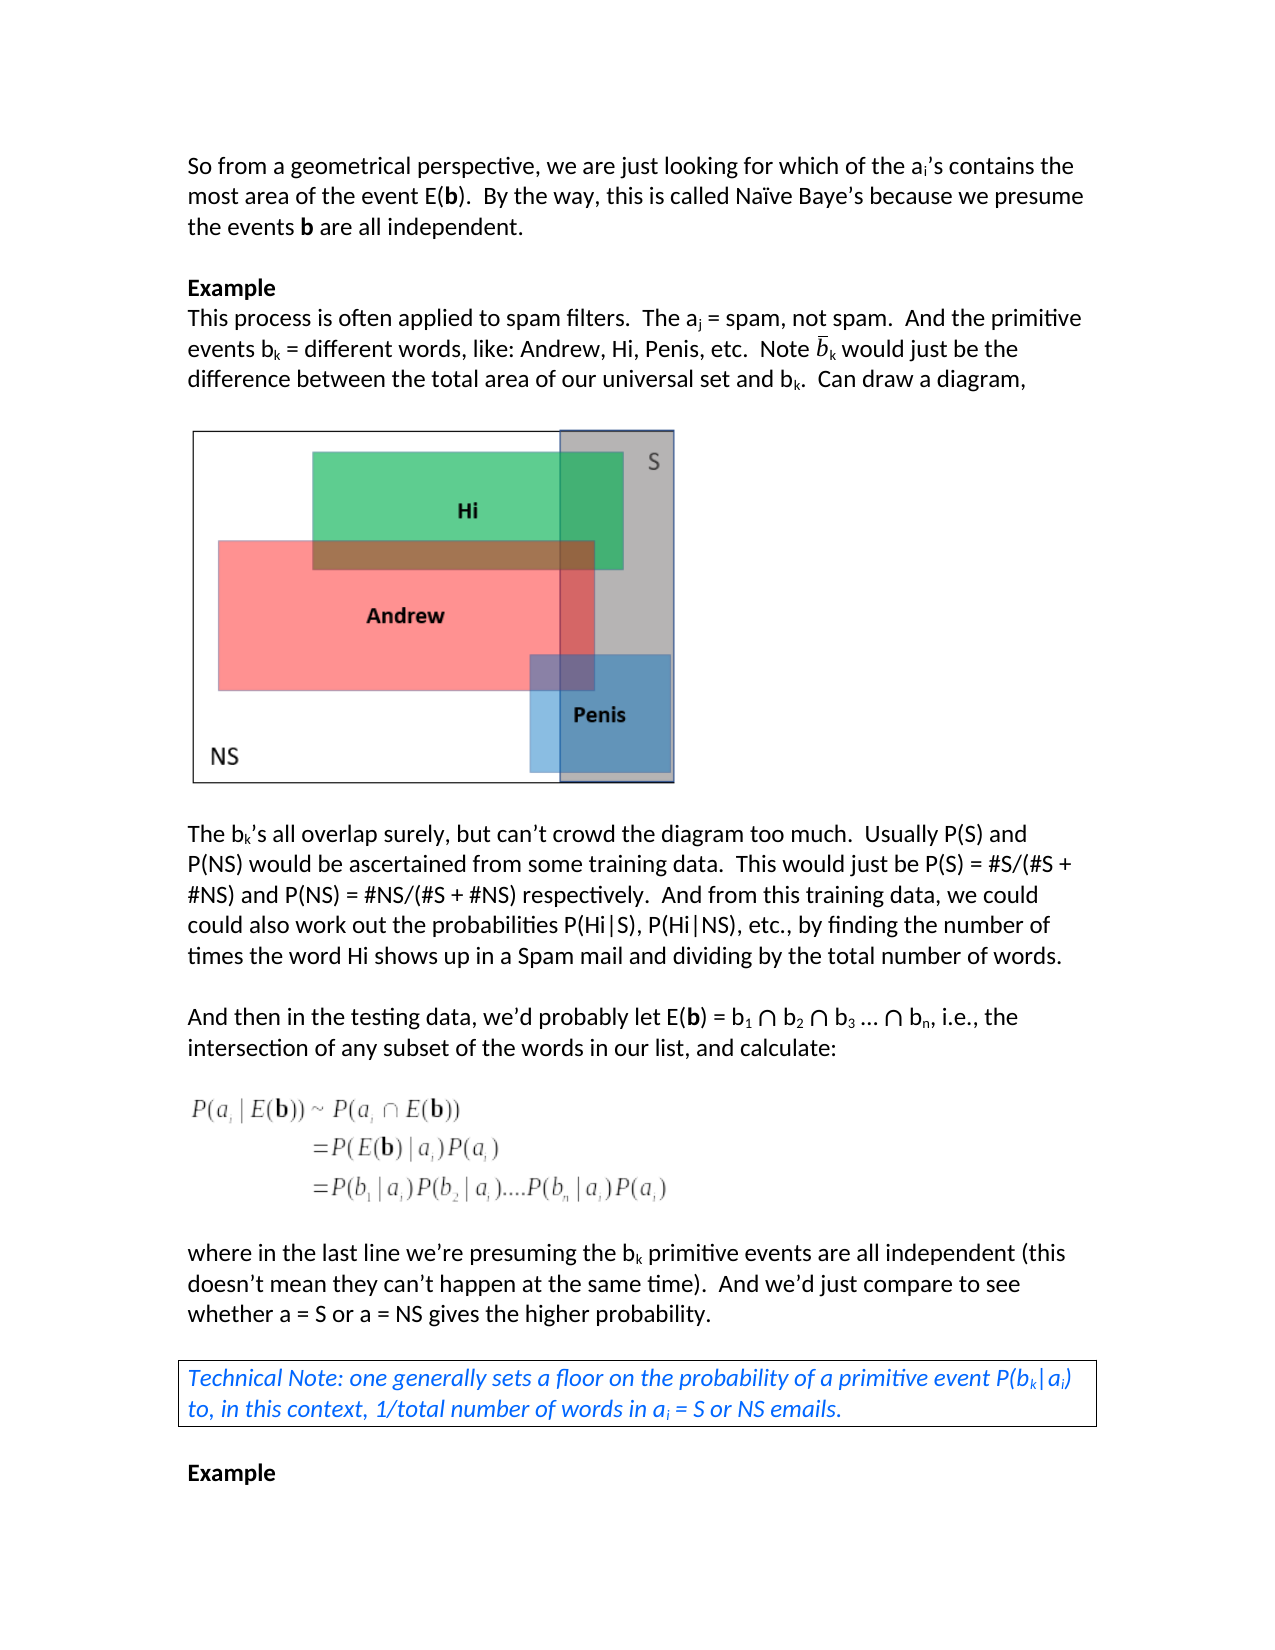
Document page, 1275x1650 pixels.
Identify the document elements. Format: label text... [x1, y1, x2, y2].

text Example [187, 1457, 1087, 1488]
text Example [187, 272, 1087, 303]
text where in the last line we’re presuming the bk primitive events are all independent (this doesn’t mean they can’t happen at the same time). And we’d just compare to see whether a = S or a = NS gives the higher probability. [187, 1237, 1087, 1329]
text Technical Note: one generally sets a floor on the probability of a primitive event P(bk|ai) to, in this context, 1/total number of words in ai = S or NS emails. [179, 1361, 1096, 1426]
text So from a geometrical perspective, we are just looking for which of the ai’s contains the most area of the event E(b). By the way, this is called Naïve Baye’s because we presume the events b are all independent. [187, 150, 1087, 242]
picture [187, 424, 678, 788]
text And then in the testing data, we’d probably let E(b) = b1 ∩ b2 ∩ b3 … ∩ bn, i.e., the intersection of any subset of the words in our list, and calculate: [187, 1001, 1087, 1062]
text This process is often applied to spam filters. The aj = spam, not spam. And the primitive events bk = different words, like: Andrew, Hi, Penis, etc. Note k would just be the difference between the total area of our universal set and bk. Can draw a diagram, [187, 303, 1087, 394]
text The bk’s all overlap surely, but can’t crowd the diagram too much. Usually P(S) and P(NS) would be ascertained from some training data. This would just be P(S) = #S/(#S + #NS) and P(NS) = #NS/(#S + #NS) respectively. And from this training data, we could could also work out the probabilities P(Hi|S), P(Hi|NS), etc., by finding the number of times the word Hi shows up in a Spam mail and dividing by the total number of words. [187, 818, 1087, 970]
